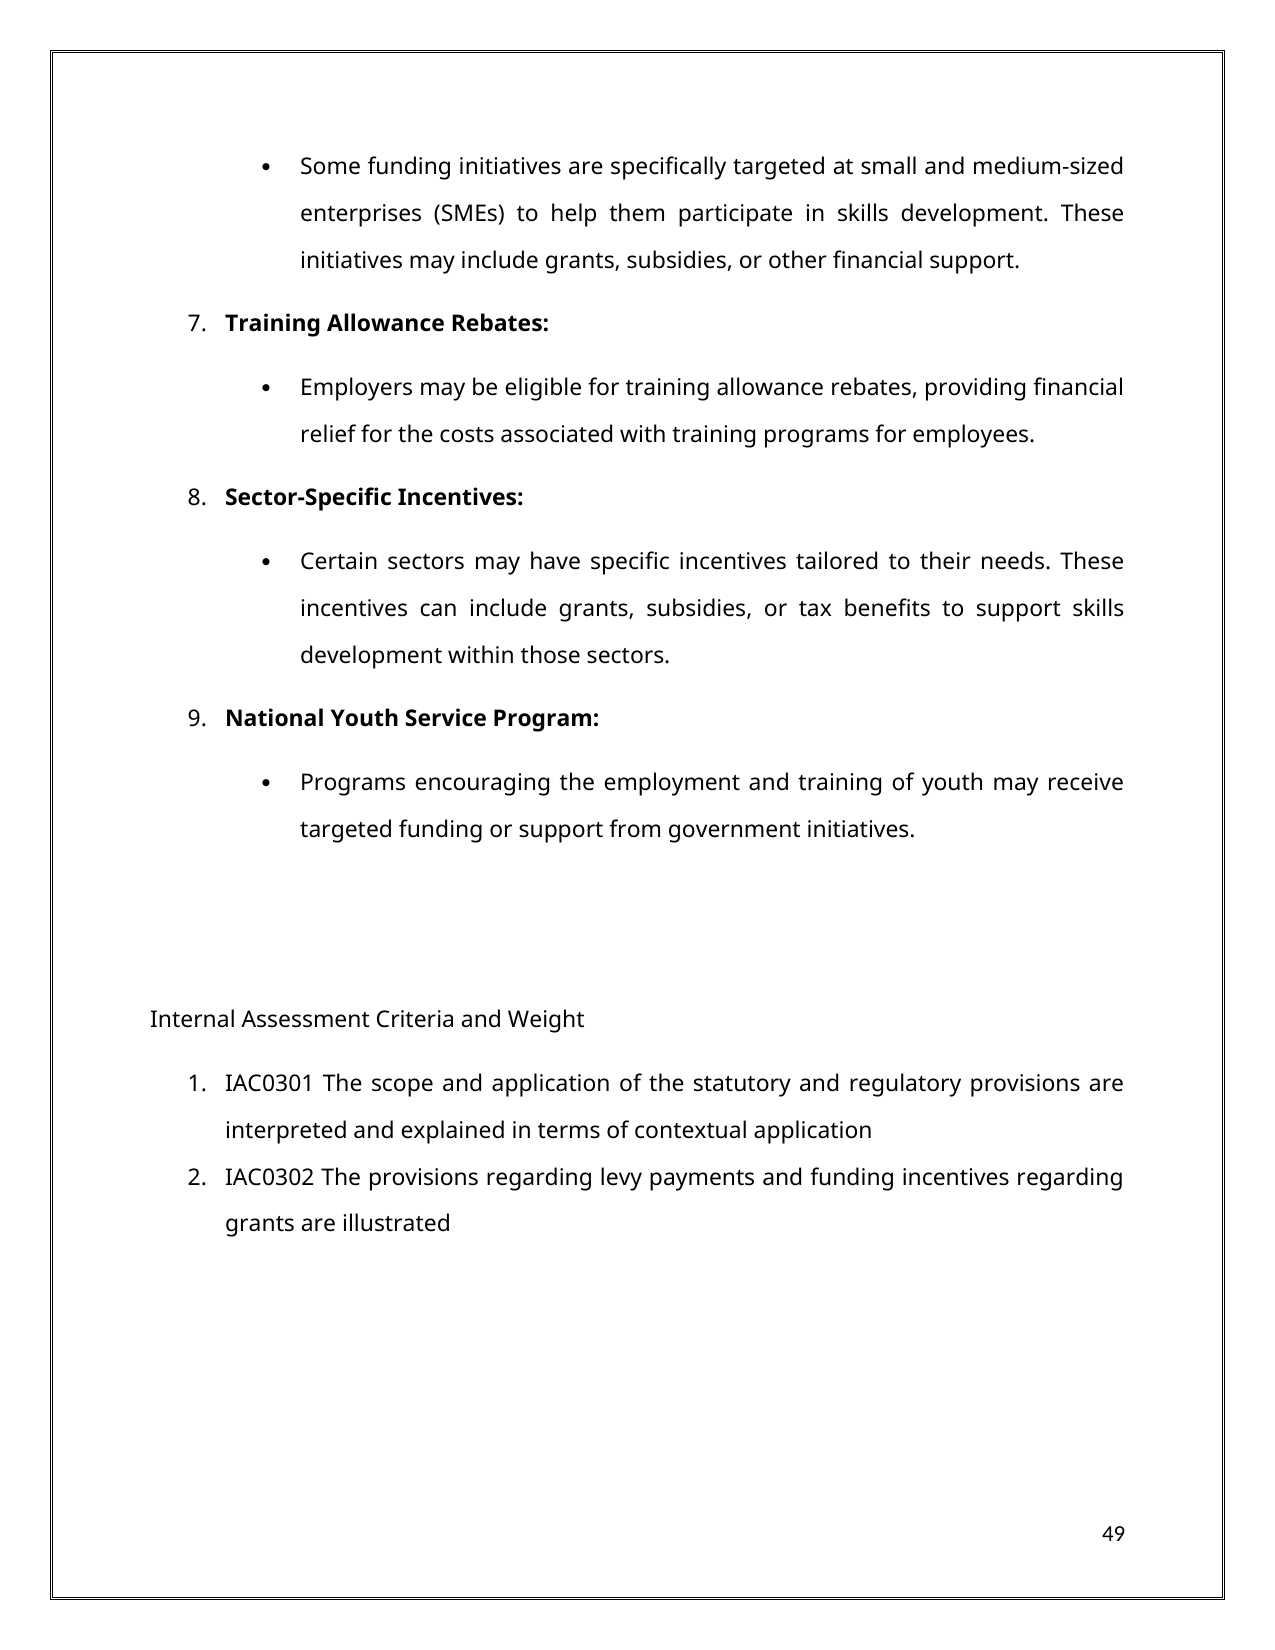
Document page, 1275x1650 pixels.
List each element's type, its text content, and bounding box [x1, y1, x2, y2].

list Sector-Specific Incentives: [187, 481, 1125, 512]
list Programs encouraging the employment and training of youth may receive targeted funding or support from government initiatives. [262, 766, 1125, 844]
list IAC0302 The provisions regarding levy payments and funding incentives regarding grants are illustrated [187, 1160, 1125, 1238]
list Certain sectors may have specific incentives tailored to their needs. These incentives can include grants, subsidies, or tax benefits to support skills development within those sectors. [262, 545, 1125, 670]
list Employers may be eligible for training allowance rebates, providing financial relief for the costs associated with training programs for employees. [262, 371, 1125, 449]
list Training Allowance Rebates: [187, 307, 1125, 338]
text Internal Assessment Criteria and Weight [150, 1003, 1125, 1034]
list IAC0301 The scope and application of the statutory and regulatory provisions are interpreted and explained in terms of contextual application [187, 1067, 1125, 1145]
list Some funding initiatives are specifically targeted at small and medium-sized enterprises (SMEs) to help them participate in skills development. These initiatives may include grants, subsidies, or other financial support. [262, 150, 1125, 275]
list National Youth Service Program: [187, 702, 1125, 733]
